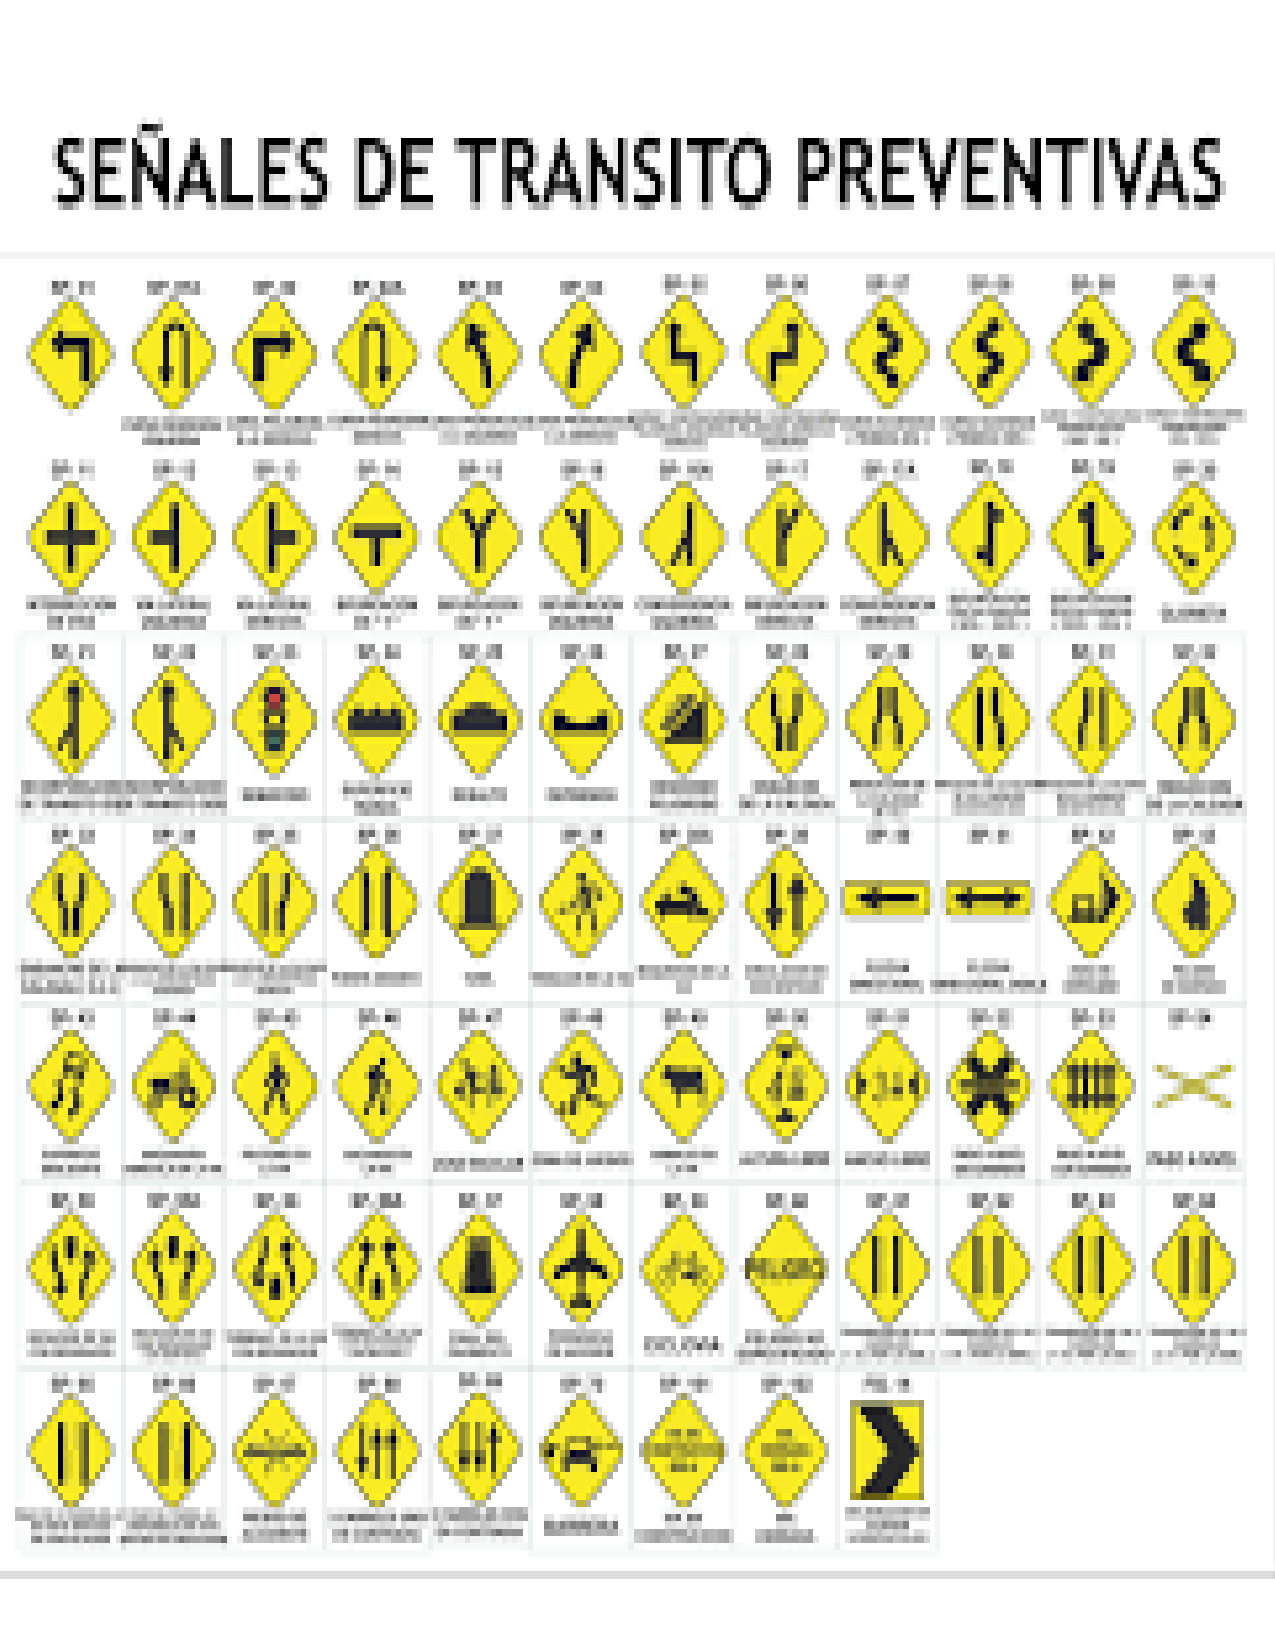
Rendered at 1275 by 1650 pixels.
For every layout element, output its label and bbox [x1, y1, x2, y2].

picture [0, 96, 1275, 1579]
